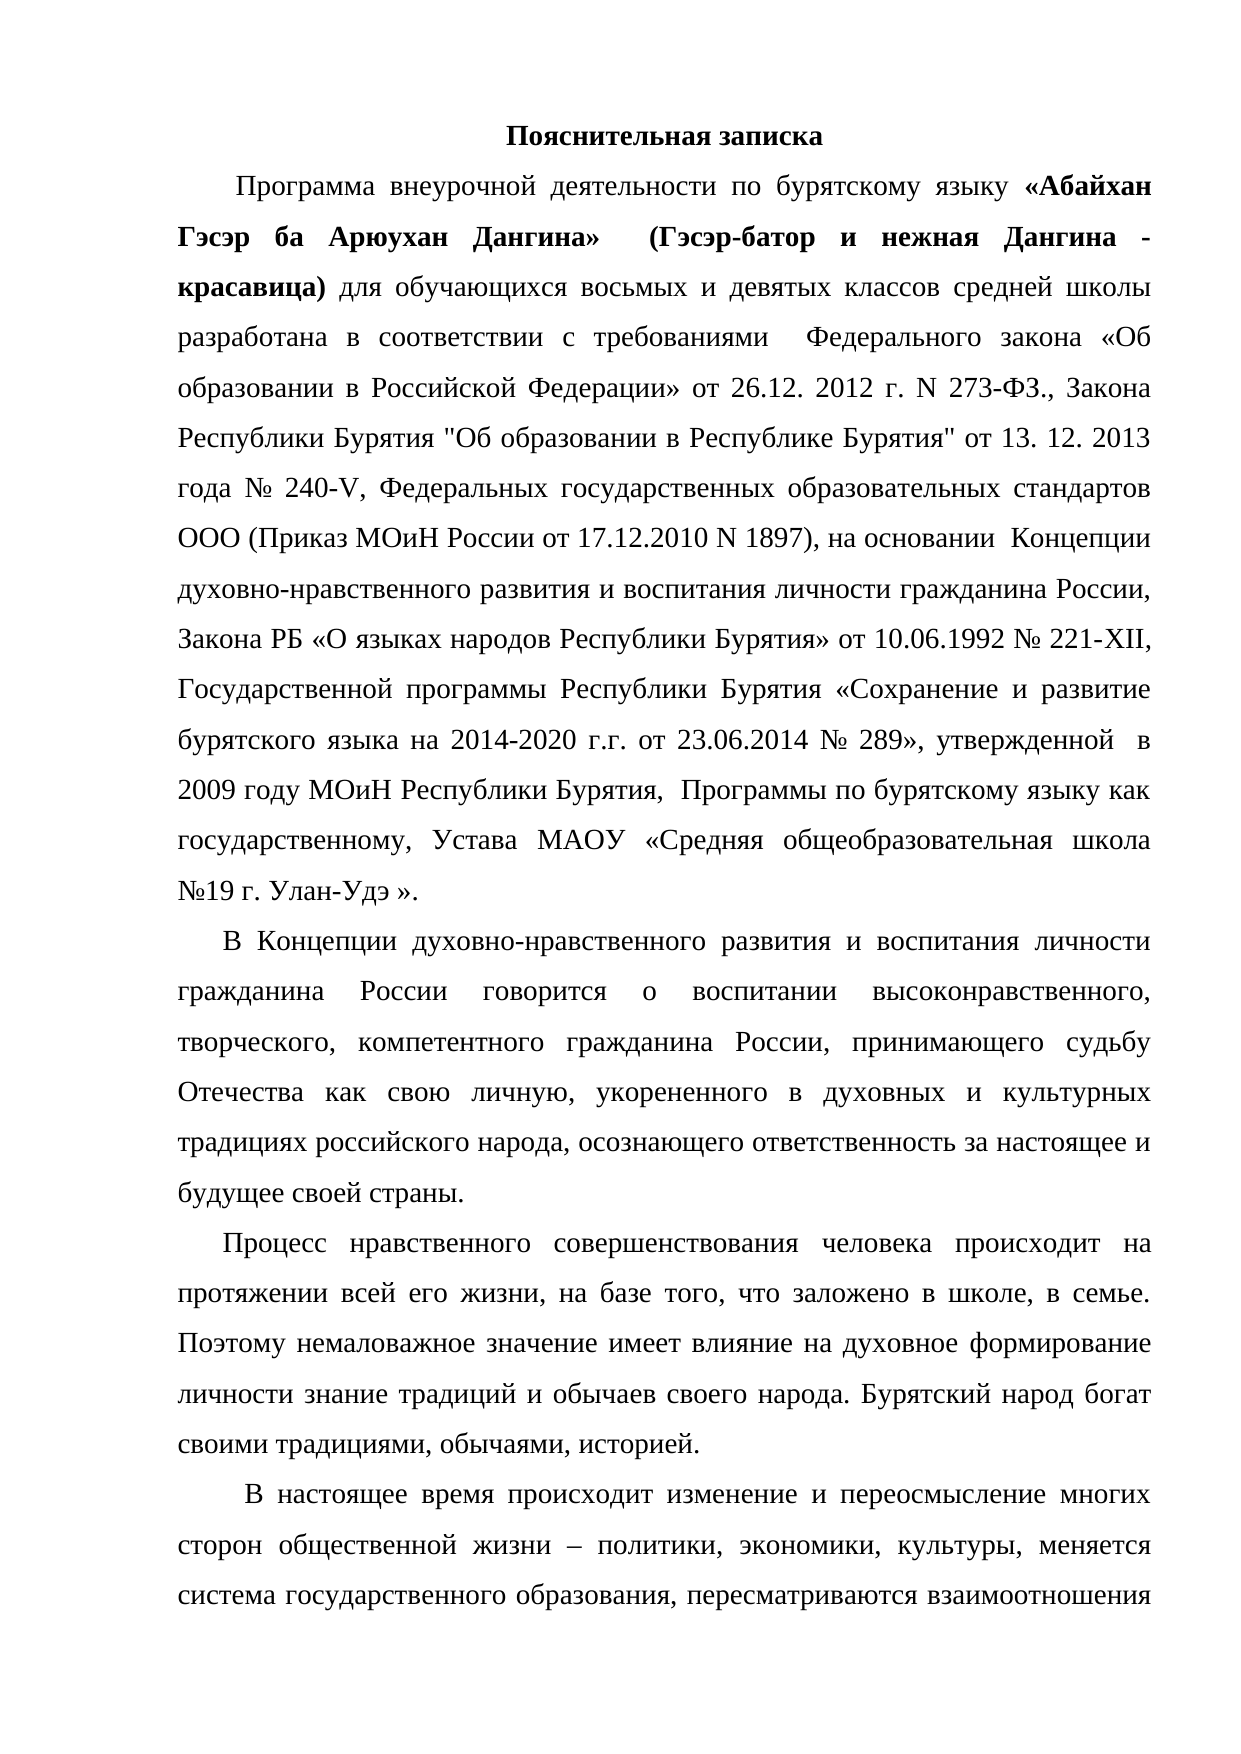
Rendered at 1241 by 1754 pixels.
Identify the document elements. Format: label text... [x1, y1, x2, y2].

text Программа внеурочной деятельности по бурятскому языку «Абайхан Гэсэр ба Арюухан Дангина» (Гэсэр-батор и нежная Дангина - красавица) для обучающихся восьмых и девятых классов средней школы разработана в соответствии с требованиями Федерального закона «Об образовании в Российской Федерации» от 26.12. 2012 г. N 273-ФЗ., Закона Республики Бурятия "Об образовании в Республике Бурятия" от 13. 12. 2013 года № 240-V, Федеральных государственных образовательных стандартов ООО (Приказ МОиН России от 17.12.2010 N 1897), на основании Концепции духовно-нравственного развития и воспитания личности гражданина России, Закона РБ «О языках народов Республики Бурятия» от 10.06.1992 № 221-XII, Государственной программы Республики Бурятия «Сохранение и развитие бурятского языка на 2014-2020 г.г. от 23.06.2014 № 289», утвержденной в 2009 году МОиН Республики Бурятия, Программы по бурятскому языку как государственному, Устава МАОУ «Средняя общеобразовательная школа №19 г. Улан-Удэ ». [177, 168, 1152, 906]
text Процесс нравственного совершенствования человека происходит на протяжении всей его жизни, на базе того, что заложено в школе, в семье. Поэтому немаловажное значение имеет влияние на духовное формирование личности знание традиций и обычаев своего народа. Бурятский народ богат своими традициями, обычаями, историей. [177, 1225, 1152, 1460]
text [177, 1477, 1152, 1611]
text В Концепции духовно-нравственного развития и воспитания личности гражданина России говорится о воспитании высоконравственного, творческого, компетентного гражданина России, принимающего судьбу Отечества как свою личную, укорененного в духовных и культурных традициях российского народа, осознающего ответственность за настоящее и будущее своей страны. [177, 923, 1152, 1208]
text Пояснительная записка [177, 118, 1152, 152]
